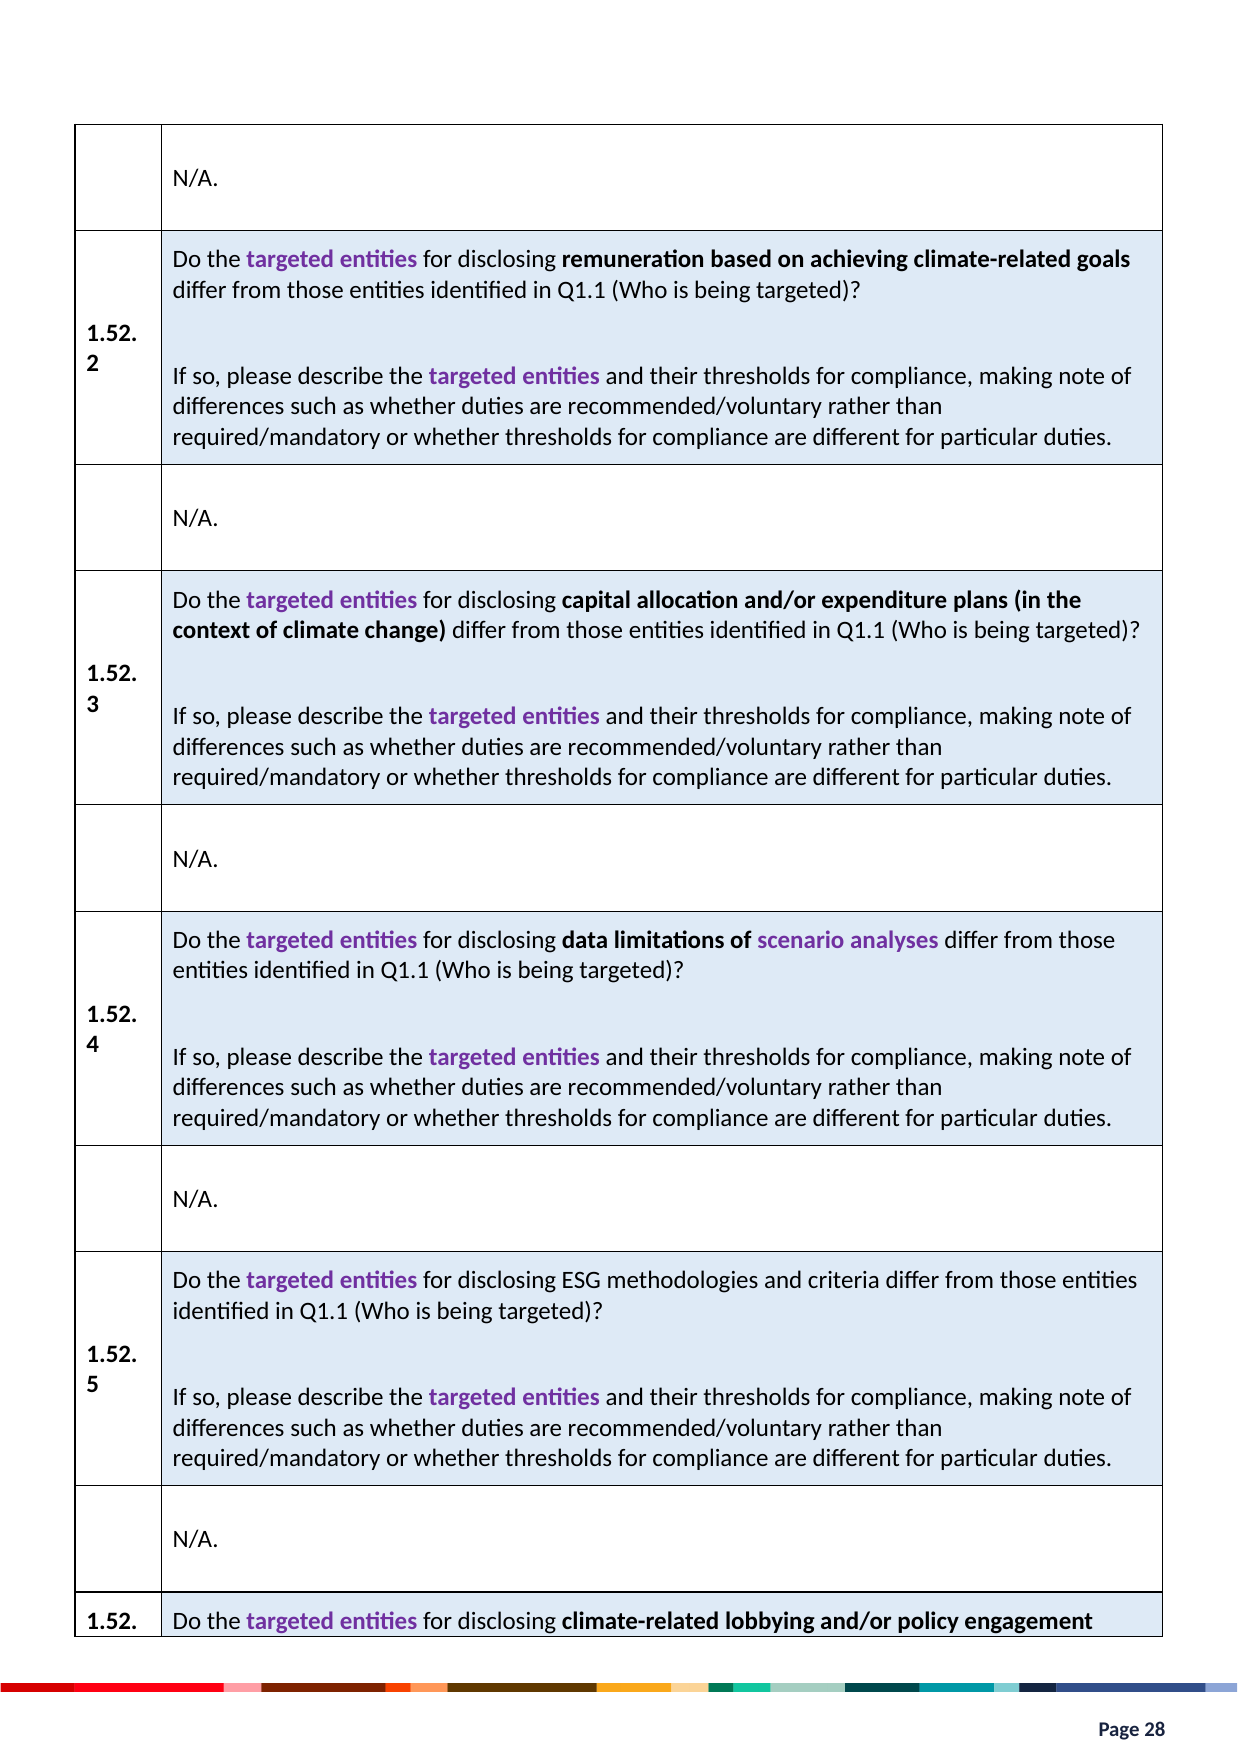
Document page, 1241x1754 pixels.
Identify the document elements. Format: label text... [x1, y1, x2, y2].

table_cell [76, 1146, 161, 1251]
picture [0, 1683, 1236, 1692]
table_cell 1.52.4 [76, 912, 161, 1145]
table_cell N/A. [162, 465, 1162, 570]
table_cell [76, 465, 161, 570]
table_cell 1.52.2 [76, 231, 161, 464]
table_cell [76, 1486, 161, 1591]
table_cell [76, 125, 161, 230]
table_cell 1.52.3 [76, 571, 161, 804]
table_cell N/A. [162, 1146, 1162, 1251]
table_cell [162, 1593, 1162, 1636]
table_cell N/A. [162, 125, 1162, 230]
table_cell N/A. [162, 805, 1162, 911]
table_cell 1.52.5 [76, 1252, 161, 1485]
table_cell Do the targeted entities for disclosing remuneration based on achieving climate-related goals differ from those entities identified in Q1.1 (Who is being targeted)? If so, please describe the targeted entities and their thresholds for compliance, making note of differences such as whether duties are recommended/voluntary rather than required/mandatory or whether thresholds for compliance are different for particular duties. [162, 231, 1162, 464]
table_cell Do the targeted entities for disclosing capital allocation and/or expenditure plans (in the context of climate change) differ from those entities identified in Q1.1 (Who is being targeted)? If so, please describe the targeted entities and their thresholds for compliance, making note of differences such as whether duties are recommended/voluntary rather than required/mandatory or whether thresholds for compliance are different for particular duties. [162, 571, 1162, 804]
table_cell 1.52.6 [76, 1593, 161, 1636]
table_cell Do the targeted entities for disclosing data limitations of scenario analyses differ from those entities identified in Q1.1 (Who is being targeted)? If so, please describe the targeted entities and their thresholds for compliance, making note of differences such as whether duties are recommended/voluntary rather than required/mandatory or whether thresholds for compliance are different for particular duties. [162, 912, 1162, 1145]
table_cell Do the targeted entities for disclosing ESG methodologies and criteria differ from those entities identified in Q1.1 (Who is being targeted)? If so, please describe the targeted entities and their thresholds for compliance, making note of differences such as whether duties are recommended/voluntary rather than required/mandatory or whether thresholds for compliance are different for particular duties. [162, 1252, 1162, 1485]
table_cell [76, 805, 161, 911]
table_cell N/A. [162, 1486, 1162, 1591]
